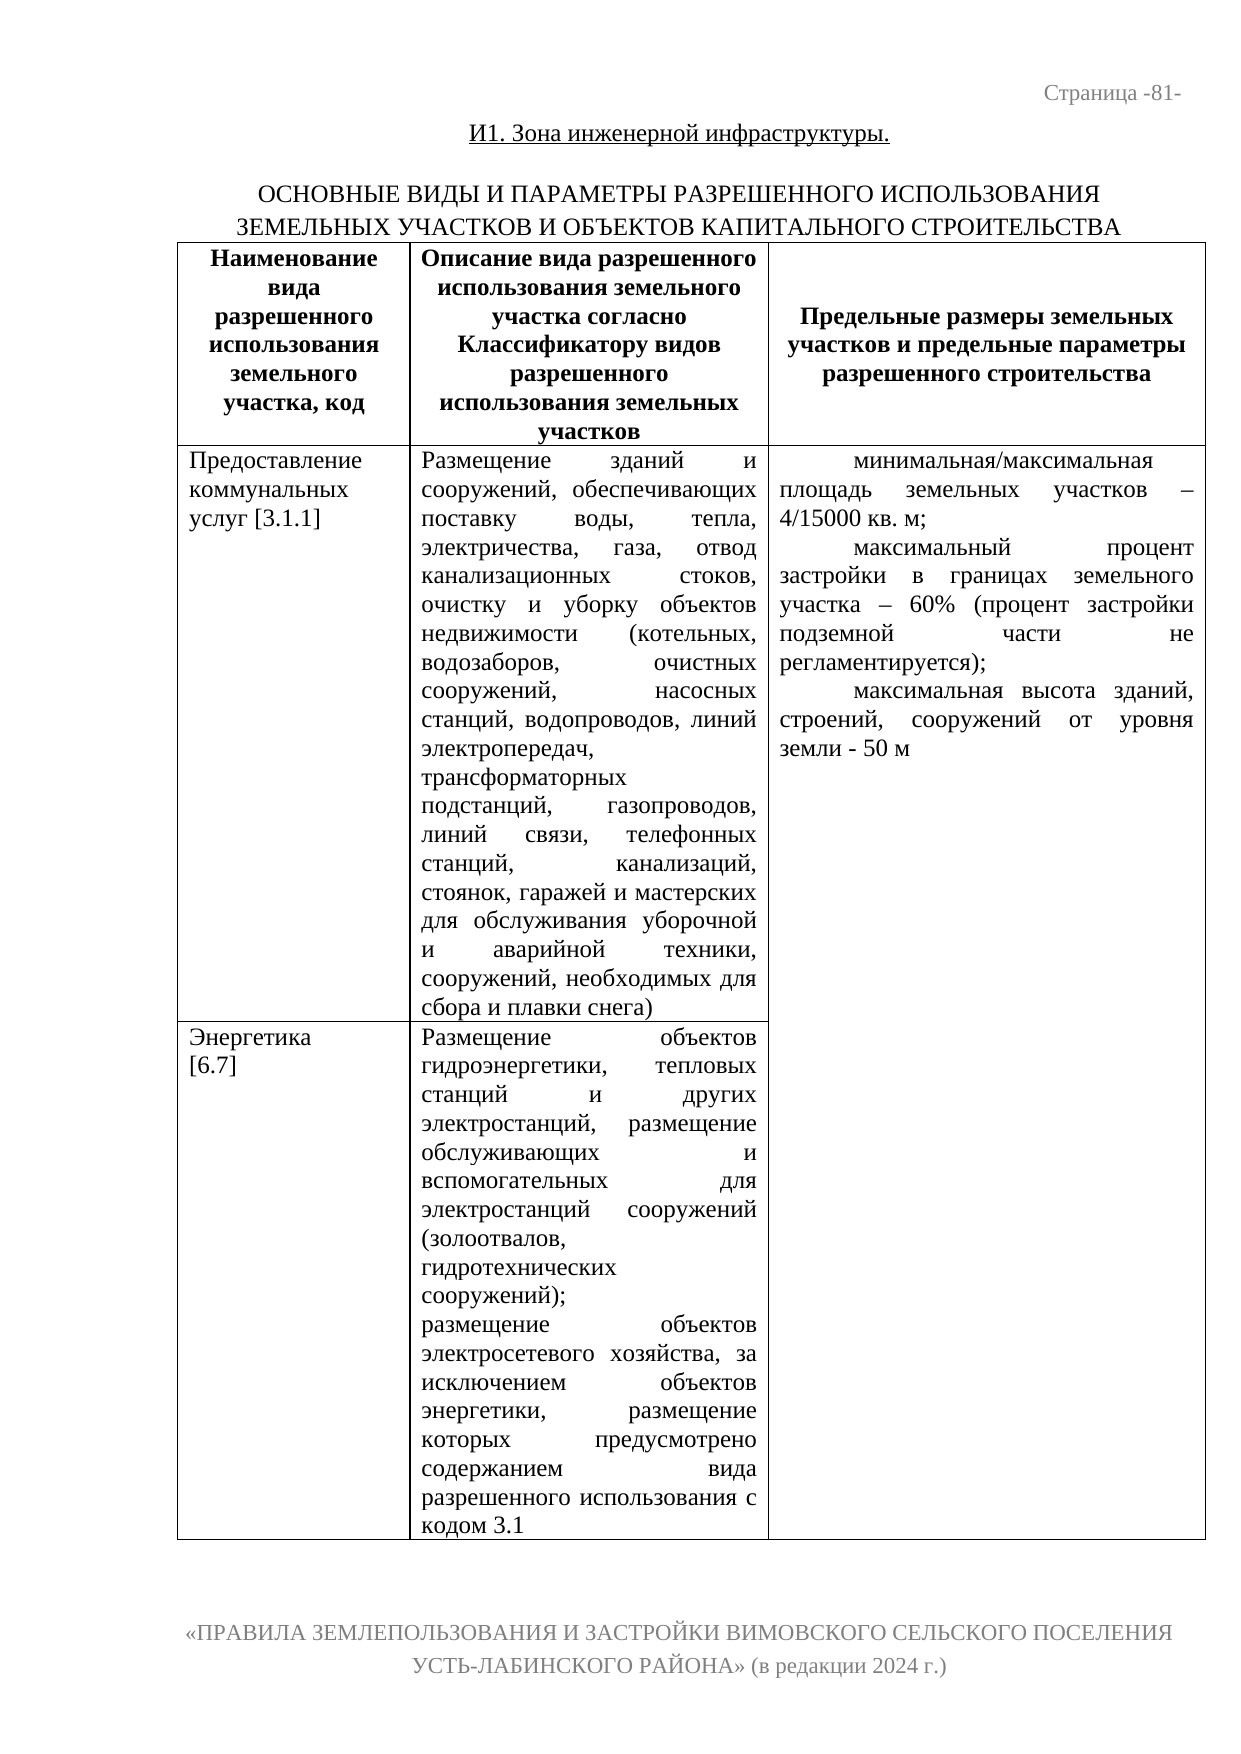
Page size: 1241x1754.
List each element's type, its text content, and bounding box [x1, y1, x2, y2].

text И1. Зона инженерной инфраструктуры. [177, 118, 1181, 147]
text ОСНОВНЫЕ ВИДЫ И ПАРАМЕТРЫ РАЗРЕШЕННОГО ИСПОЛЬЗОВАНИЯ [177, 176, 1181, 209]
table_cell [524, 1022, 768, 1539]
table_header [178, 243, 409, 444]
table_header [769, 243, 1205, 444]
text ЗЕМЕЛЬНЫХ УЧАСТКОВ И ОБЪЕКТОВ КАПИТАЛЬНОГО СТРОИТЕЛЬСТВА [177, 209, 1181, 242]
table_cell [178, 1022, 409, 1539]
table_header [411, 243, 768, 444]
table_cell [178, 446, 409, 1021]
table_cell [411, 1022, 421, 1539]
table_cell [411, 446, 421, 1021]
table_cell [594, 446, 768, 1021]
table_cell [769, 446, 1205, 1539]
